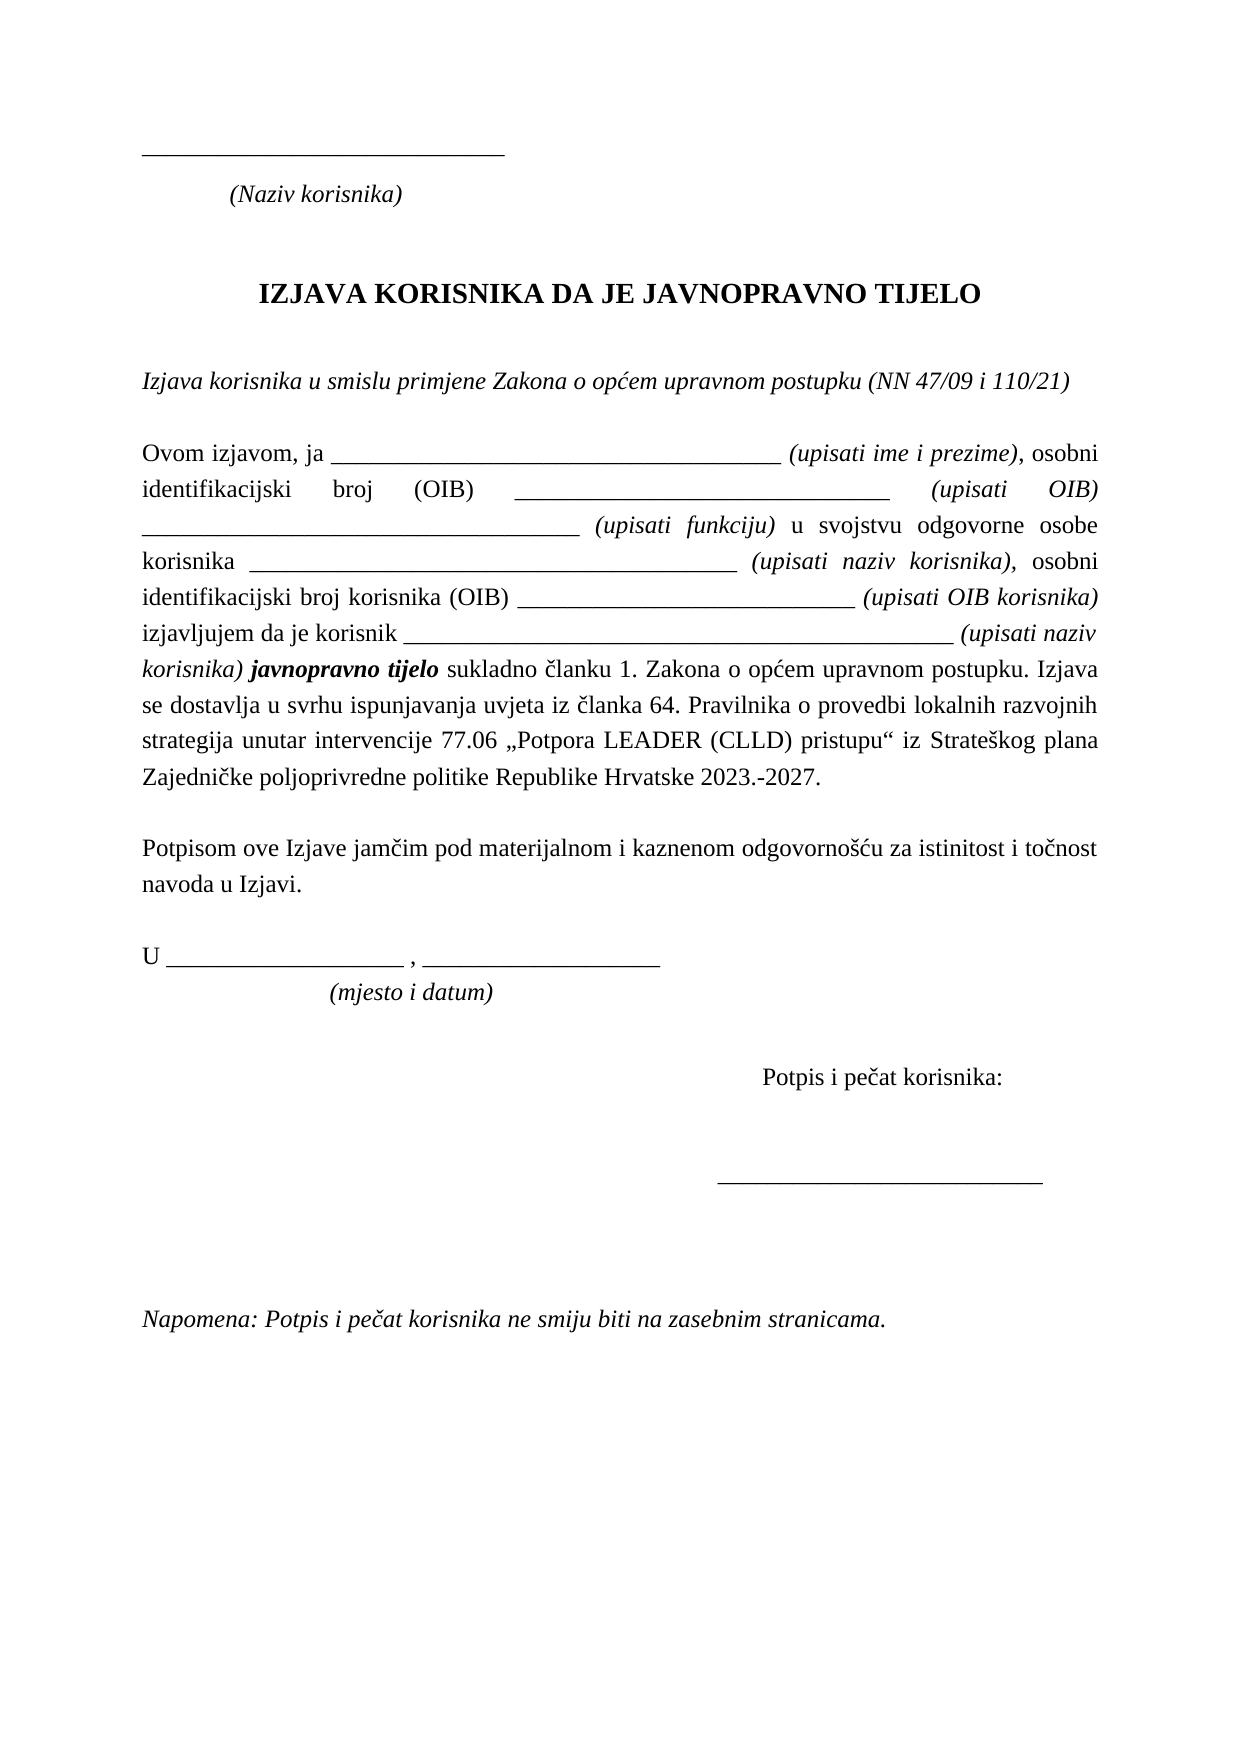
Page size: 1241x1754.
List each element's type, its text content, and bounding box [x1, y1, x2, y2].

text IZJAVA KORISNIKA DA JE JAVNOPRAVNO TIJELO [142, 276, 1098, 309]
text Izjava korisnika u smislu primjene Zakona o općem upravnom postupku (NN 47/09 i 110/21) [142, 366, 1098, 395]
text Potpis i pečat korisnika: [762, 1062, 1098, 1090]
text (Naziv korisnika) [142, 179, 1098, 208]
text U ___________________ , ___________________ [142, 941, 1098, 970]
text Napomena: Potpis i pečat korisnika ne smiju biti na zasebnim stranicama. [142, 1304, 1098, 1332]
text Potpisom ove Izjave jamčim pod materijalnom i kaznenom odgovornošću za istinitost i točnost navoda u Izjavi. [142, 833, 1098, 898]
text (mjesto i datum) [142, 977, 1098, 1006]
text _____________________________ [142, 131, 1098, 159]
text Ovom izjavom, ja ____________________________________ (upisati ime i prezime), osobni identifikacijski broj (OIB) ______________________________ (upisati OIB) ___________________________________ (upisati funkciju) u svojstvu odgovorne osobe korisnika _______________________________________ (upisati naziv korisnika), osobni identifikacijski broj korisnika (OIB) ___________________________ (upisati OIB korisnika) izjavljujem da je korisnik ____________________________________________ (upisati naziv korisnika) javnopravno tijelo sukladno članku 1. Zakona o općem upravnom postupku. Izjava se dostavlja u svrhu ispunjavanja uvjeta iz članka 64. Pravilnika o provedbi lokalnih razvojnih strategija unutar intervencije 77.06 „Potpora LEADER (CLLD) pristupu“ iz Strateškog plana Zajedničke poljoprivredne politike Republike Hrvatske 2023.-2027. [142, 438, 1098, 790]
text __________________________ [718, 1158, 1098, 1187]
